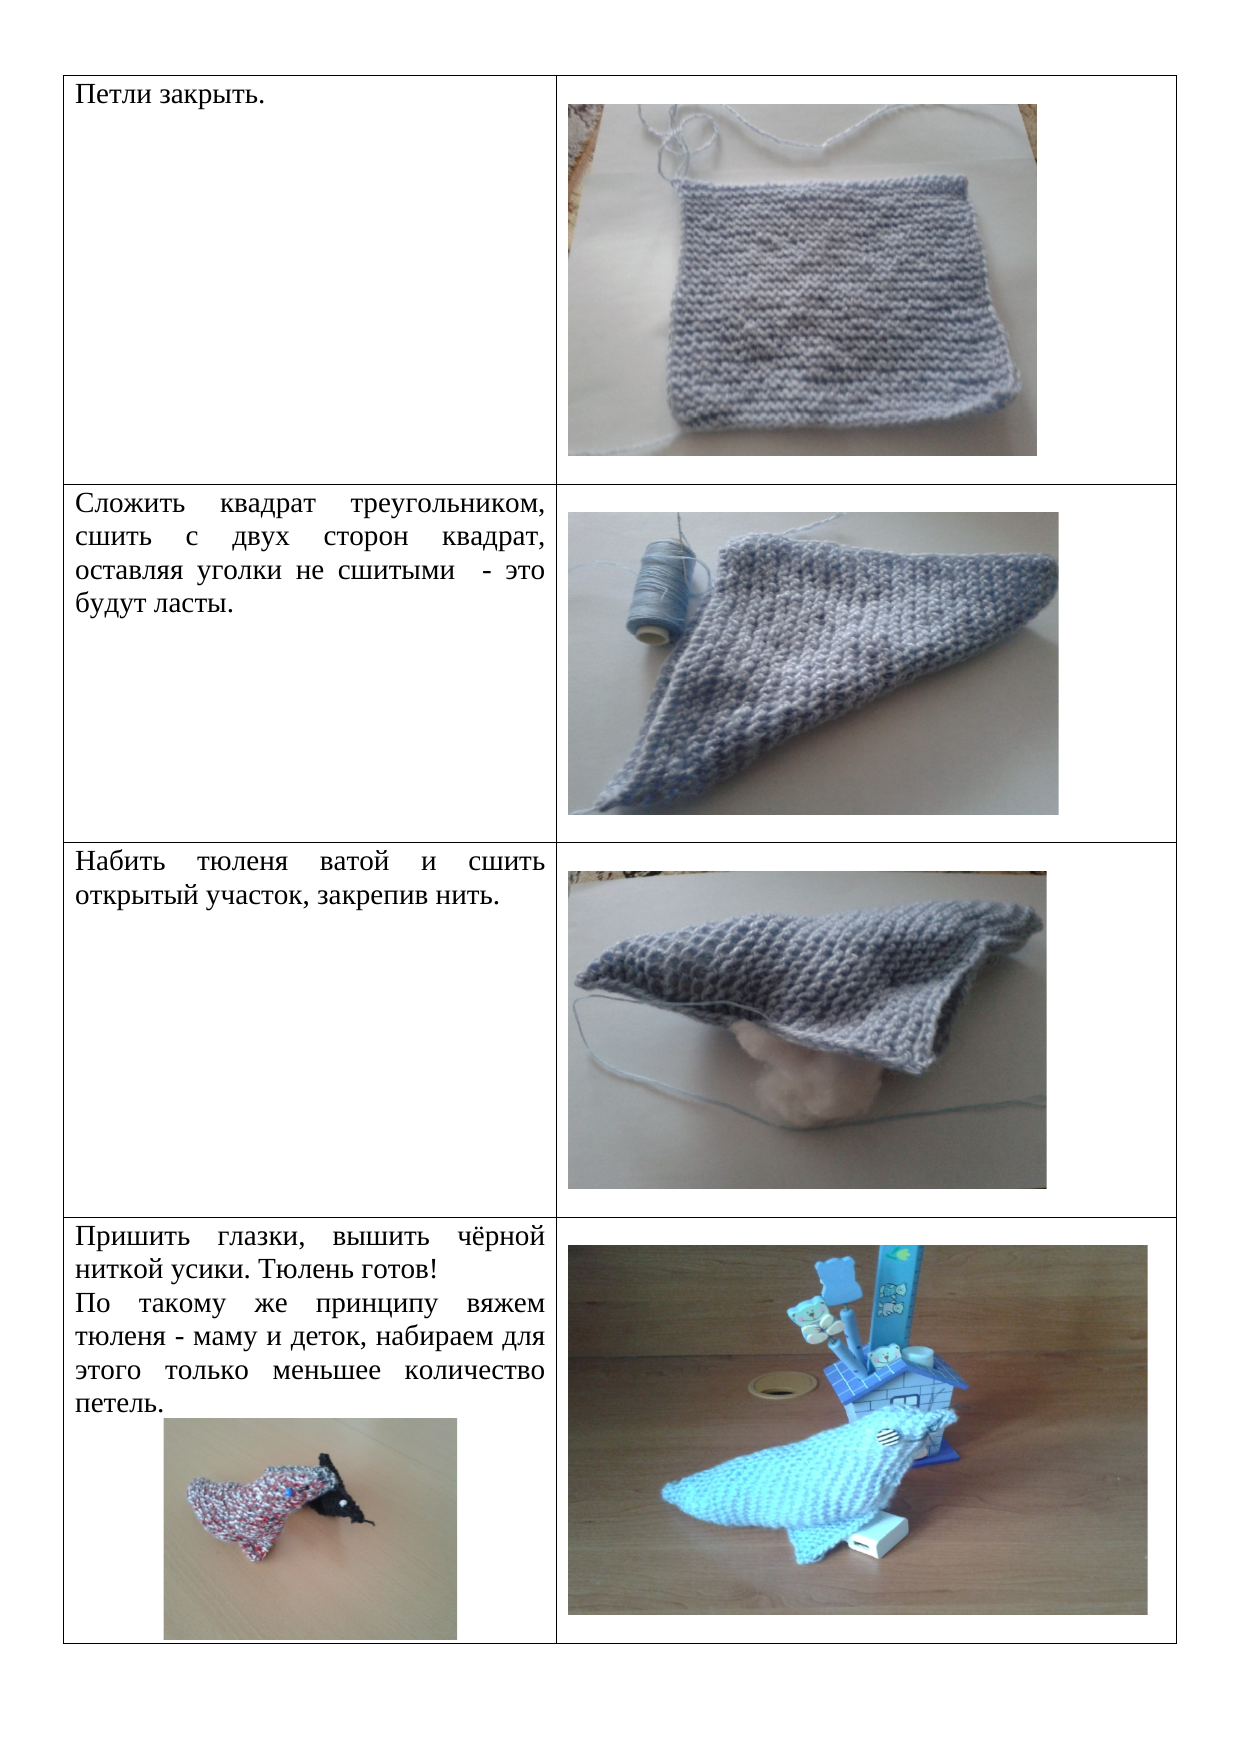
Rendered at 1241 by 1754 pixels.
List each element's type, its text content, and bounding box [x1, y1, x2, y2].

table_cell [557, 843, 1176, 1217]
table_cell [557, 485, 1176, 842]
picture [163, 1418, 458, 1640]
table_cell Набить тюленя ватой и сшить открытый участок, закрепив нить. [64, 843, 556, 1217]
picture [568, 871, 1047, 1189]
table_cell Пришить глазки, вышить чёрной ниткой усики. Тюлень готов! По такому же принципу вяжем тюленя - маму и деток, набираем для этого только меньшее количество петель. [64, 1218, 556, 1642]
table_cell Петли закрыть. [64, 76, 556, 484]
picture [568, 104, 1037, 456]
table_cell [557, 76, 1176, 484]
picture [568, 1245, 1148, 1615]
table_cell Сложить квадрат треугольником, сшить с двух сторон квадрат, оставляя уголки не сшитыми - это будут ласты. [64, 485, 556, 842]
table_cell [557, 1218, 1176, 1642]
picture [568, 512, 1059, 815]
